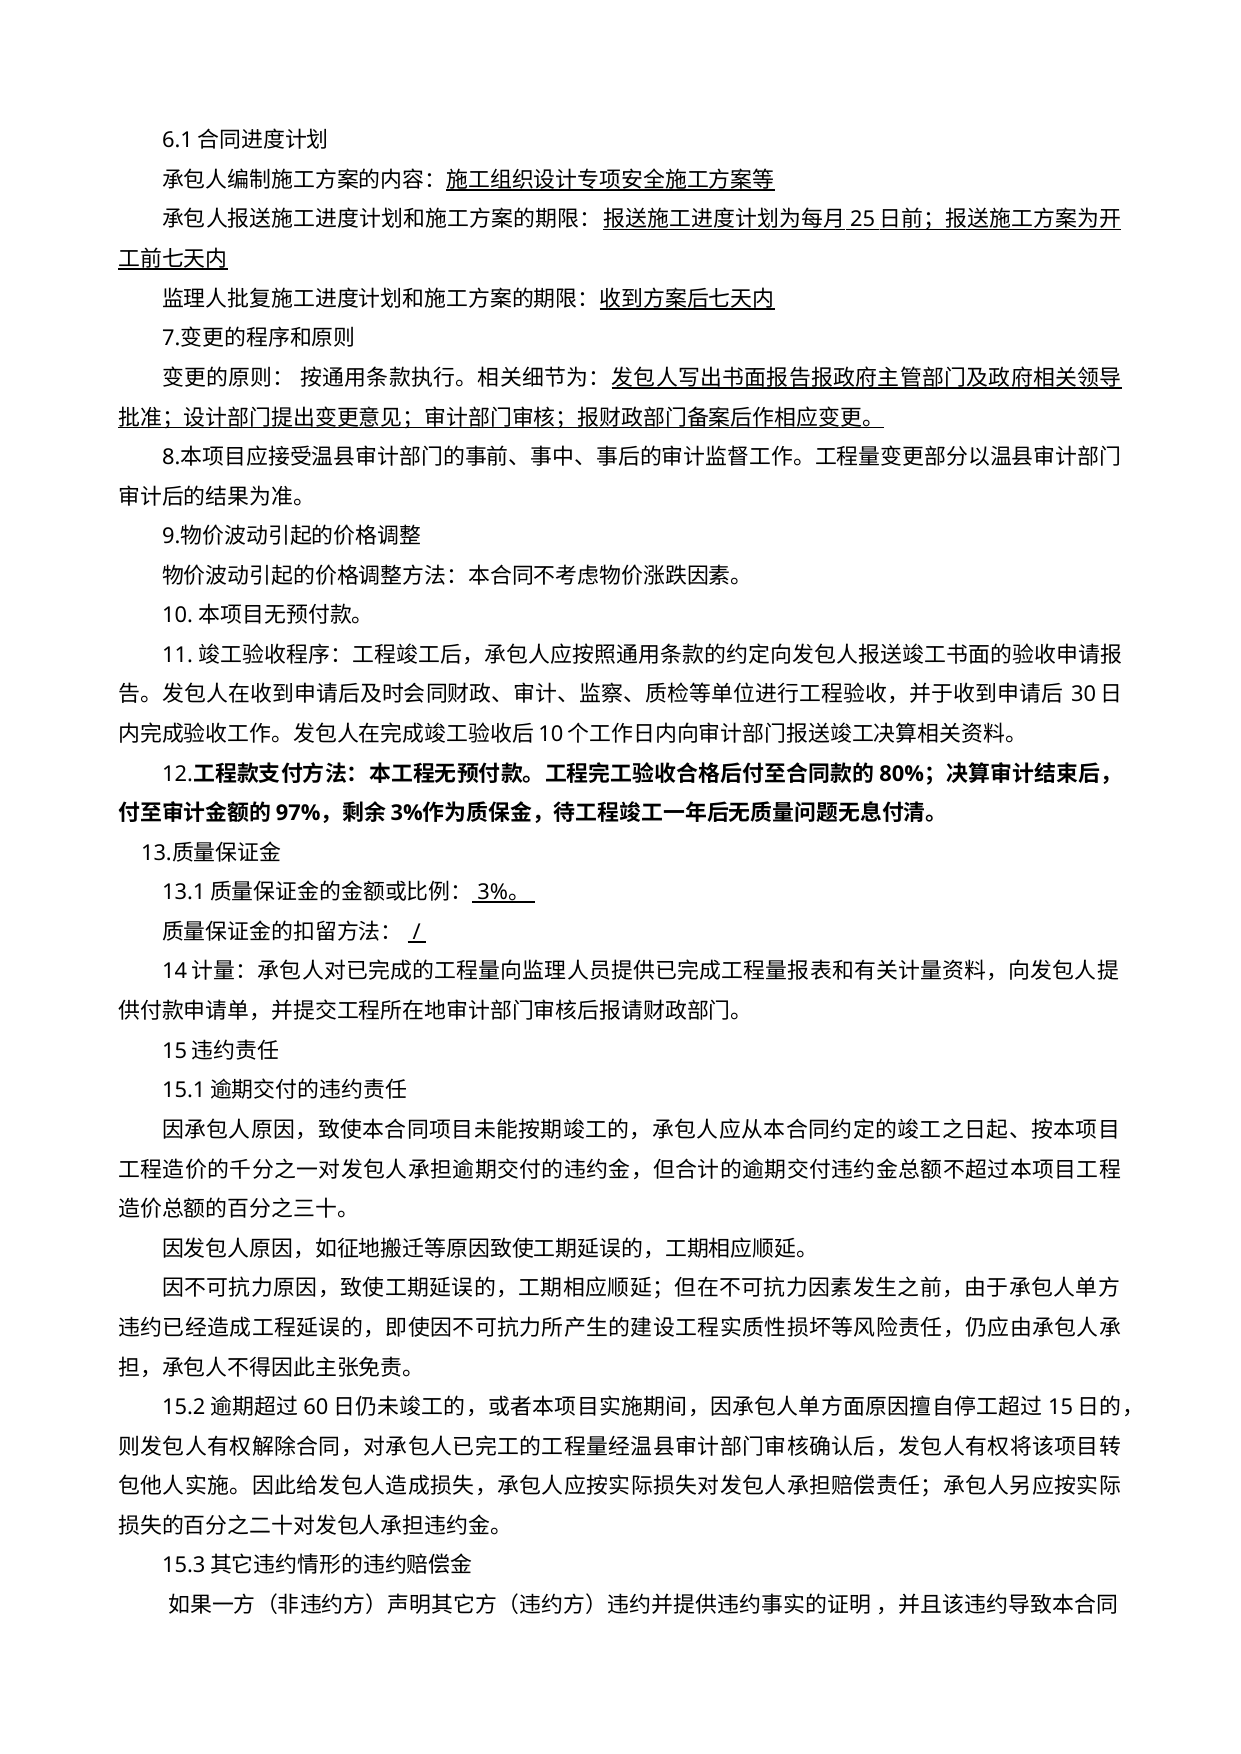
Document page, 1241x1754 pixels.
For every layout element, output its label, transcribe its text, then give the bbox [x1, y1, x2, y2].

text 物价波动引起的价格调整方法：本合同不考虑物价涨跌因素。 [118, 554, 1122, 593]
text 6.1合同进度计划 [118, 118, 1122, 158]
text 监理人批复施工进度计划和施工方案的期限：收到方案后七天内 [118, 277, 1122, 316]
text 承包人报送施工进度计划和施工方案的期限：报送施工进度计划为每月25日前；报送施工方案为开工前七天内 [118, 198, 1122, 277]
text 15.3其它违约情形的违约赔偿金 [118, 1543, 1122, 1583]
text 12.工程款支付方法：本工程无预付款。工程完工验收合格后付至合同款的80%；决算审计结束后，付至审计金额的97%，剩余3%作为质保金，待工程竣工一年后无质量问题无息付清。 [118, 752, 1122, 831]
text 变更的原则： 按通用条款执行。相关细节为：发包人写出书面报告报政府主管部门及政府相关领导批准；设计部门提出变更意见；审计部门审核；报财政部门备案后作相应变更。 [118, 356, 1122, 435]
text 15.2逾期超过60日仍未竣工的，或者本项目实施期间，因承包人单方面原因擅自停工超过15日的，则发包人有权解除合同，对承包人已完工的工程量经温县审计部门审核确认后，发包人有权将该项目转包他人实施。因此给发包人造成损失，承包人应按实际损失对发包人承担赔偿责任；承包人另应按实际损失的百分之二十对发包人承担违约金。 [118, 1385, 1122, 1543]
text 8.本项目应接受温县审计部门的事前、事中、事后的审计监督工作。工程量变更部分以温县审计部门审计后的结果为准。 [118, 435, 1122, 514]
text 11. 竣工验收程序：工程竣工后，承包人应按照通用条款的约定向发包人报送竣工书面的验收申请报告。发包人在收到申请后及时会同财政、审计、监察、质检等单位进行工程验收，并于收到申请后30日内完成验收工作。发包人在完成竣工验收后10个工作日内向审计部门报送竣工决算相关资料。 [118, 633, 1122, 752]
text 因承包人原因，致使本合同项目未能按期竣工的，承包人应从本合同约定的竣工之日起、按本项目工程造价的千分之一对发包人承担逾期交付的违约金，但合计的逾期交付违约金总额不超过本项目工程造价总额的百分之三十。 [118, 1108, 1122, 1227]
text 承包人编制施工方案的内容：施工组织设计专项安全施工方案等 [118, 158, 1122, 198]
text 7.变更的程序和原则 [118, 316, 1122, 356]
text 质量保证金的扣留方法： / [118, 910, 1122, 950]
text 因不可抗力原因，致使工期延误的，工期相应顺延；但在不可抗力因素发生之前，由于承包人单方违约已经造成工程延误的，即使因不可抗力所产生的建设工程实质性损坏等风险责任，仍应由承包人承担，承包人不得因此主张免责。 [118, 1266, 1122, 1385]
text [118, 1583, 1122, 1623]
text 因发包人原因，如征地搬迁等原因致使工期延误的，工期相应顺延。 [118, 1227, 1122, 1266]
text 15违约责任 [118, 1029, 1122, 1068]
text 13.质量保证金 [118, 831, 1122, 871]
text 13.1质量保证金的金额或比例： 3%。 [118, 871, 1122, 910]
text 10. 本项目无预付款。 [118, 593, 1122, 633]
text 15.1逾期交付的违约责任 [118, 1068, 1122, 1108]
text 14计量：承包人对已完成的工程量向监理人员提供已完成工程量报表和有关计量资料，向发包人提供付款申请单，并提交工程所在地审计部门审核后报请财政部门。 [118, 950, 1122, 1029]
text 9.物价波动引起的价格调整 [118, 514, 1122, 554]
